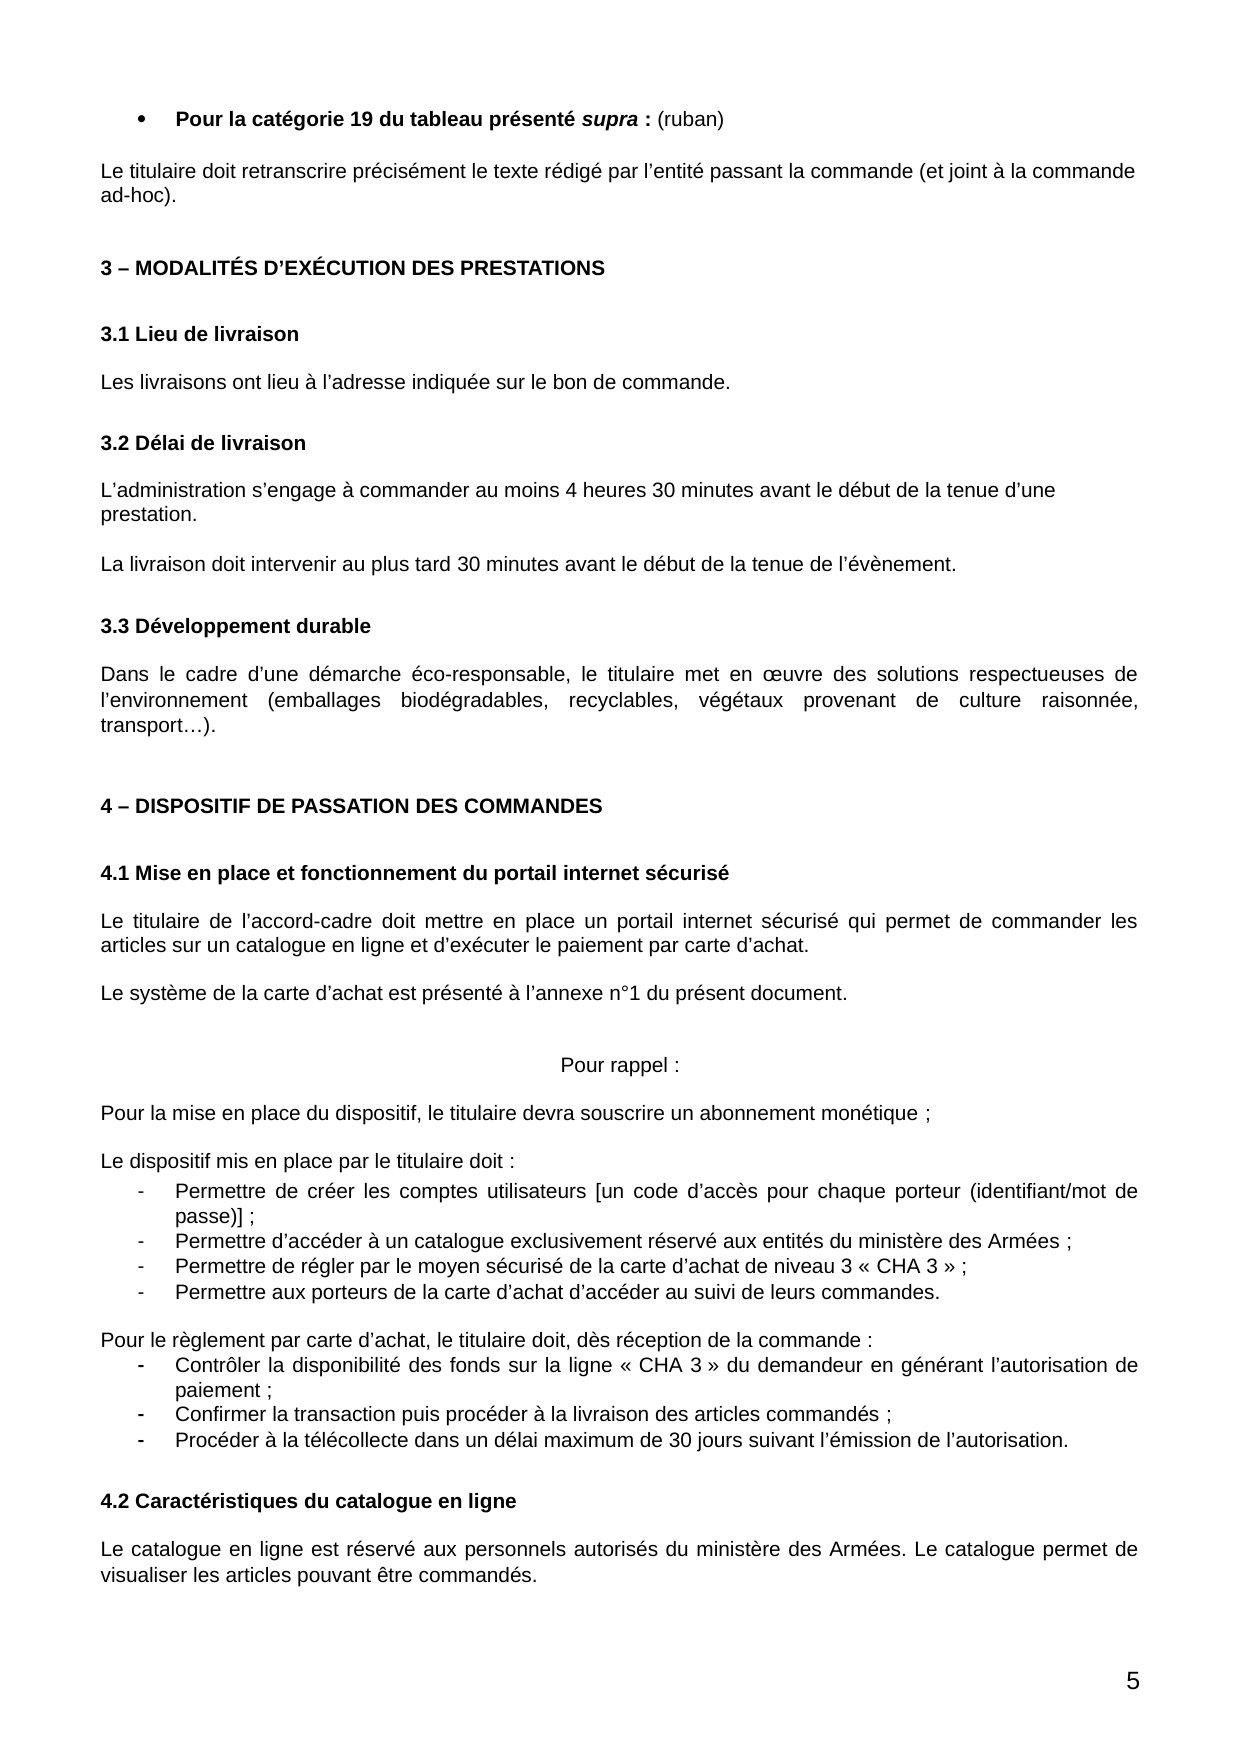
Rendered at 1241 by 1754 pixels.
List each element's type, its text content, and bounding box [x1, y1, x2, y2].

subtitle 3.3 Développement durable [100, 614, 1140, 638]
text La livraison doit intervenir au plus tard 30 minutes avant le début de la tenue de l’évènement. [100, 552, 1135, 576]
text Dans le cadre d’une démarche éco-responsable, le titulaire met en œuvre des solutions respectueuses de l’environnement (emballages biodégradables, recyclables, végétaux provenant de culture raisonnée, transport…). [100, 662, 1140, 737]
title 3 – MODALITÉS D’EXÉCUTION DES PRESTATIONS [100, 255, 1140, 279]
text Le titulaire de l’accord-cadre doit mettre en place un portail internet sécurisé qui permet de commander les articles sur un catalogue en ligne et d’exécuter le paiement par carte d’achat. [100, 909, 1140, 957]
text Pour rappel : [100, 1053, 1140, 1077]
text Les livraisons ont lieu à l’adresse indiquée sur le bon de commande. [100, 370, 1140, 394]
text Le dispositif mis en place par le titulaire doit : [100, 1148, 1140, 1172]
text L’administration s’engage à commander au moins 4 heures 30 minutes avant le début de la tenue d’une prestation. [100, 478, 1140, 526]
list Pour la catégorie 19 du tableau présenté supra : (ruban) [138, 107, 1140, 131]
list Permettre aux porteurs de la carte d’achat d’accéder au suivi de leurs commandes. [138, 1279, 1140, 1304]
subtitle 4.1 Mise en place et fonctionnement du portail internet sécurisé [100, 861, 1140, 885]
list Permettre d’accéder à un catalogue exclusivement réservé aux entités du ministère des Armées ; [138, 1228, 1140, 1253]
list Confirmer la transaction puis procéder à la livraison des articles commandés ; [138, 1402, 1140, 1427]
text Le système de la carte d’achat est présenté à l’annexe n°1 du présent document. [100, 981, 1140, 1005]
title 4 – DISPOSITIF DE PASSATION DES COMMANDES [100, 794, 1140, 818]
list Contrôler la disponibilité des fonds sur la ligne « CHA 3 » du demandeur en générant l’autorisation de paiement ; [138, 1352, 1140, 1402]
subtitle 4.2 Caractéristiques du catalogue en ligne [100, 1489, 1140, 1513]
list Permettre de créer les comptes utilisateurs [un code d’accès pour chaque porteur (identifiant/mot de passe)] ; [138, 1179, 1140, 1228]
subtitle 3.2 Délai de livraison [100, 430, 1140, 454]
text Le titulaire doit retranscrire précisément le texte rédigé par l’entité passant la commande (et joint à la commande ad-hoc). [100, 158, 1140, 206]
subtitle 3.1 Lieu de livraison [100, 322, 1140, 346]
text Pour la mise en place du dispositif, le titulaire devra souscrire un abonnement monétique ; [100, 1101, 1140, 1124]
text Pour le règlement par carte d’achat, le titulaire doit, dès réception de la commande : [100, 1328, 1140, 1352]
list Permettre de régler par le moyen sécurisé de la carte d’achat de niveau 3 « CHA 3 » ; [138, 1253, 1140, 1279]
list Procéder à la télécollecte dans un délai maximum de 30 jours suivant l’émission de l’autorisation. [138, 1427, 1140, 1452]
text Le catalogue en ligne est réservé aux personnels autorisés du ministère des Armées. Le catalogue permet de visualiser les articles pouvant être commandés. [100, 1537, 1140, 1587]
